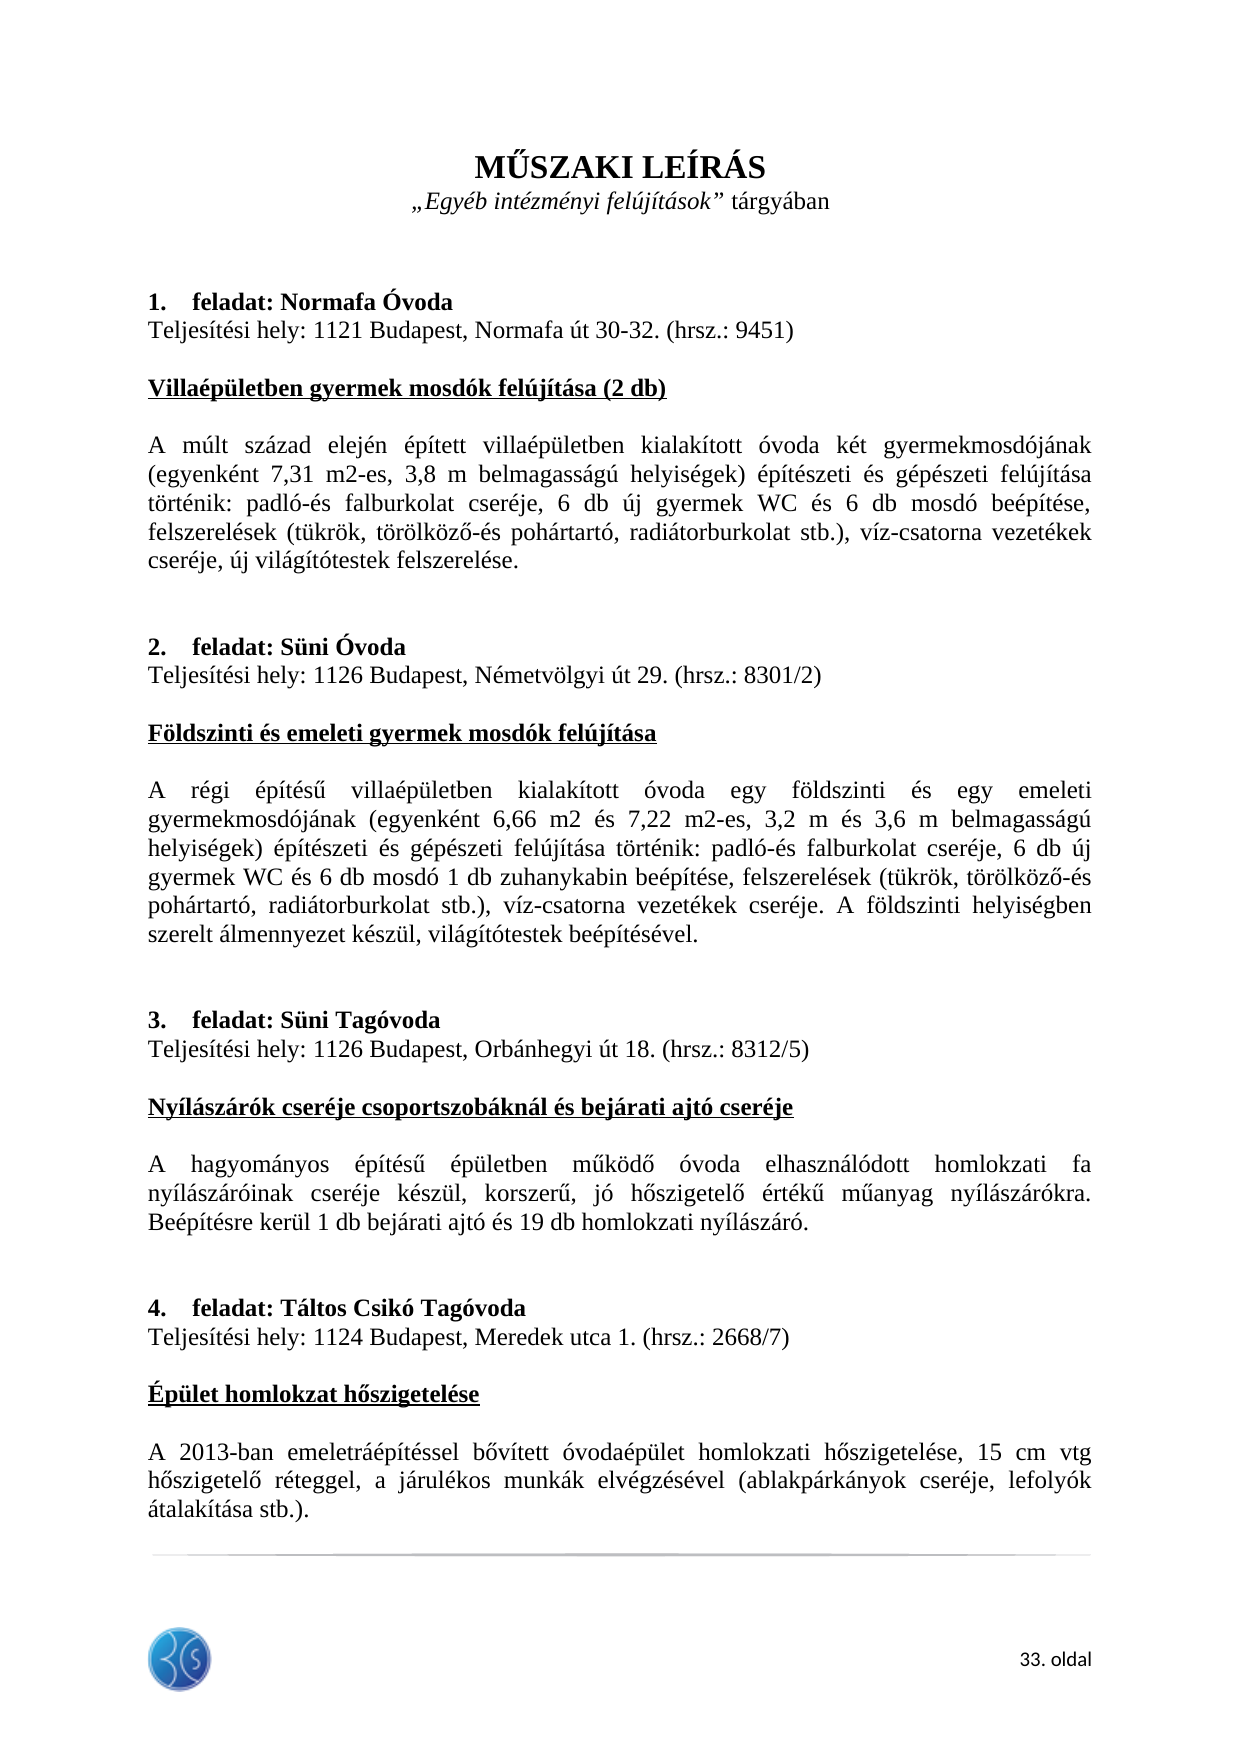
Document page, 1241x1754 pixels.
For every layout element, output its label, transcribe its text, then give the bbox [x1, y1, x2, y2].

text Épület homlokzat hőszigetelése [148, 1379, 1092, 1408]
text A régi építésű villaépületben kialakított óvoda egy földszinti és egy emeleti gyermekmosdójának (egyenként 6,66 m2 és 7,22 m2-es, 3,2 m és 3,6 m belmagasságú helyiségek) építészeti és gépészeti felújítása történik: padló-és falburkolat cseréje, 6 db új gyermek WC és 6 db mosdó 1 db zuhanykabin beépítése, felszerelések (tükrök, törölköző-és pohártartó, radiátorburkolat stb.), víz-csatorna vezetékek cseréje. A földszinti helyiségben szerelt álmennyezet készül, világítótestek beépítésével. [148, 775, 1092, 948]
text Villaépületben gyermek mosdók felújítása (2 db) [148, 373, 1092, 402]
picture [147, 1627, 212, 1692]
text A múlt század elején épített villaépületben kialakított óvoda két gyermekmosdójának (egyenként 7,31 m2-es, 3,8 m belmagasságú helyiségek) építészeti és gépészeti felújítása történik: padló-és falburkolat cseréje, 6 db új gyermek WC és 6 db mosdó beépítése, felszerelések (tükrök, törölköző-és pohártartó, radiátorburkolat stb.), víz-csatorna vezetékek cseréje, új világítótestek felszerelése. [148, 430, 1092, 574]
text Teljesítési hely: 1126 Budapest, Orbánhegyi út 18. (hrsz.: 8312/5) [148, 1034, 1092, 1063]
list feladat: Normafa Óvoda [148, 287, 1092, 315]
text Nyílászárók cseréje csoportszobáknál és bejárati ajtó cseréje [148, 1092, 1092, 1120]
picture [147, 1548, 1093, 1561]
text A 2013-ban emeletráépítéssel bővített óvodaépület homlokzati hőszigetelése, 15 cm vtg hőszigetelő réteggel, a járulékos munkák elvégzésével (ablakpárkányok cseréje, lefolyók átalakítása stb.). [148, 1437, 1092, 1523]
list feladat: Süni Óvoda [148, 632, 1092, 660]
list feladat: Táltos Csikó Tagóvoda [148, 1293, 1092, 1322]
text „Egyéb intézményi felújítások” tárgyában [148, 186, 1092, 215]
text Teljesítési hely: 1126 Budapest, Németvölgyi út 29. (hrsz.: 8301/2) [148, 660, 1092, 689]
list feladat: Süni Tagóvoda [148, 1005, 1092, 1034]
text A hagyományos építésű épületben működő óvoda elhasználódott homlokzati fa nyílászáróinak cseréje készül, korszerű, jó hőszigetelő értékű műanyag nyílászárókra. Beépítésre kerül 1 db bejárati ajtó és 19 db homlokzati nyílászáró. [148, 1149, 1092, 1235]
text Földszinti és emeleti gyermek mosdók felújítása [148, 718, 1092, 747]
text MŰSZAKI LEÍRÁS [148, 148, 1092, 186]
text Teljesítési hely: 1121 Budapest, Normafa út 30-32. (hrsz.: 9451) [148, 315, 1092, 344]
text Teljesítési hely: 1124 Budapest, Meredek utca 1. (hrsz.: 2668/7) [148, 1322, 1092, 1350]
